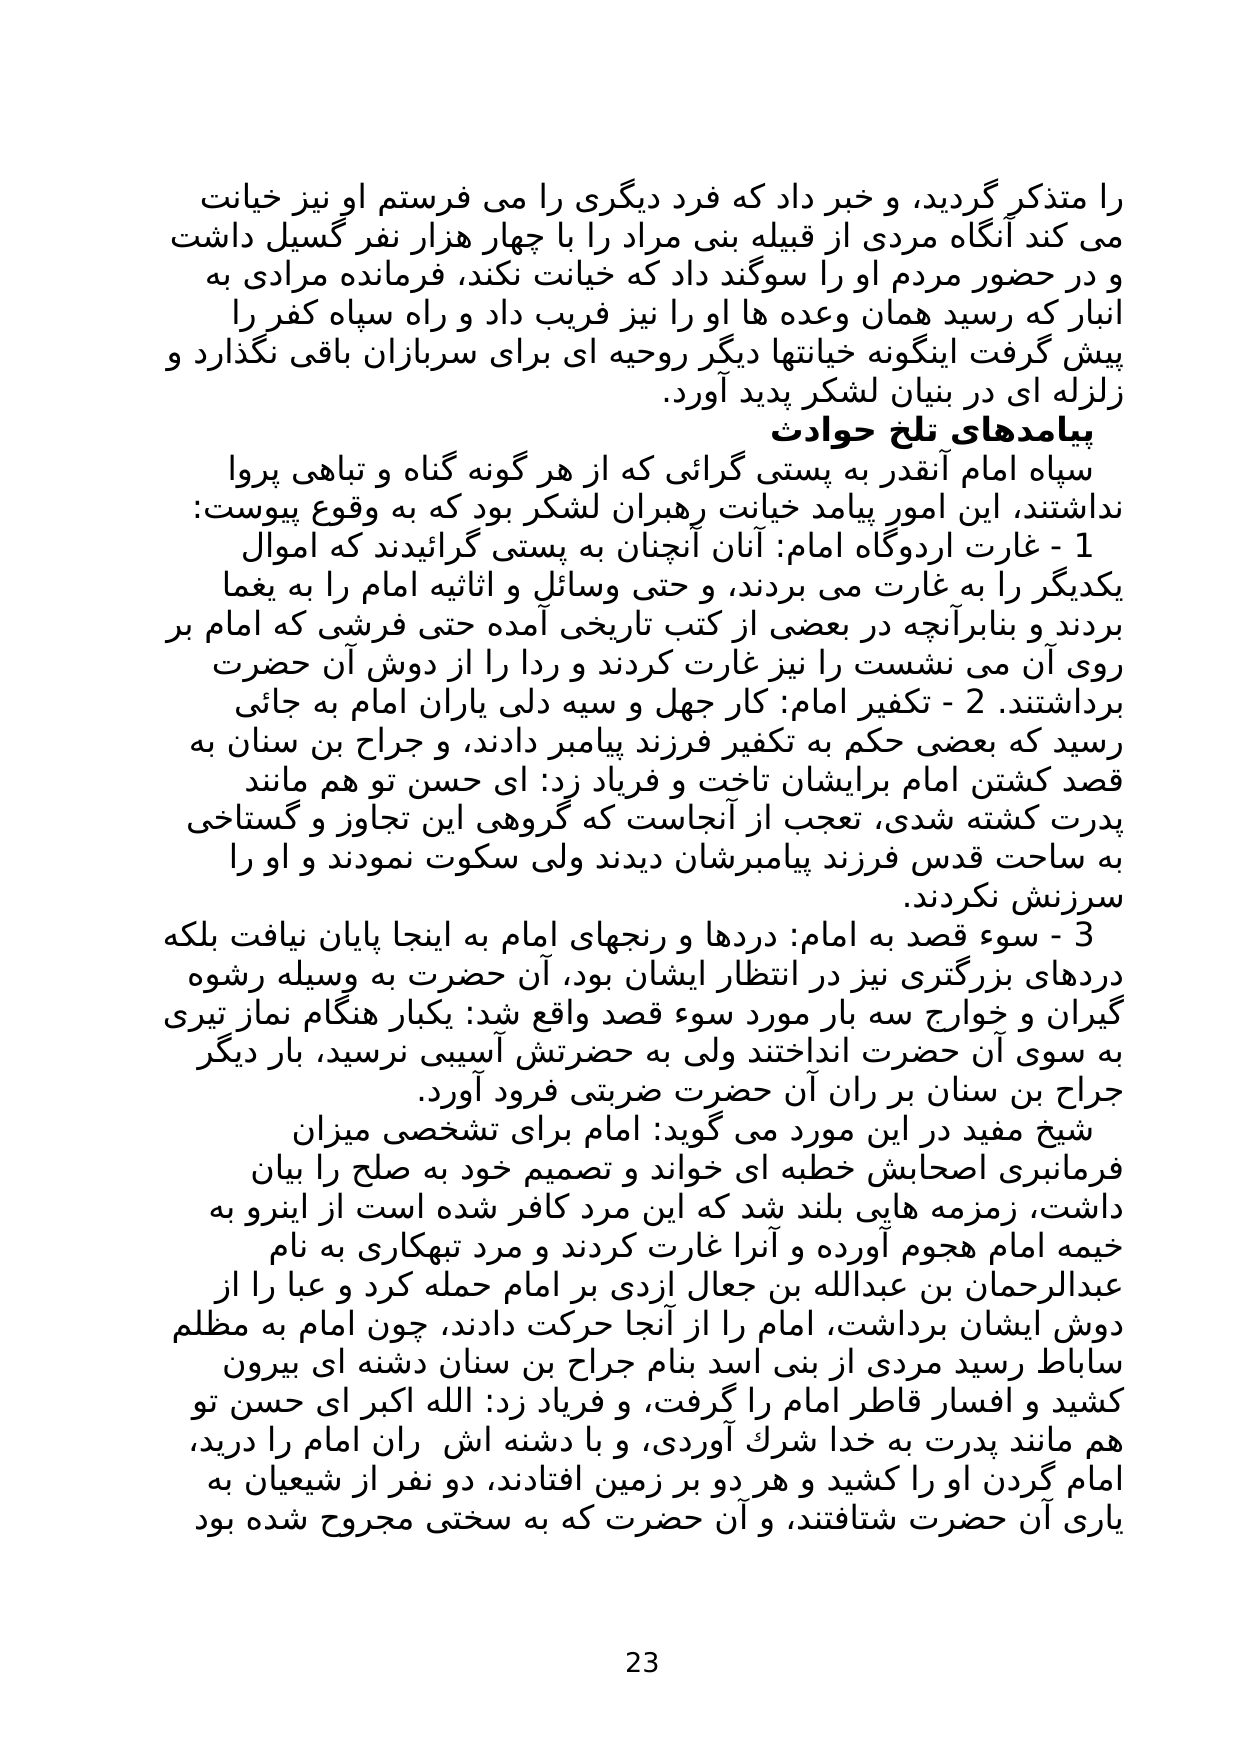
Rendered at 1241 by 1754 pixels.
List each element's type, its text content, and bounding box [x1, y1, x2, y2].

text 1 - غارت اردوگاه امام: آنان آنچنان به پستى گرائيدند كه اموال يكديگر را به غارت مى بردند، و حتى وسائل و اثاثيه امام را به يغما بردند و بنابرآنچه در بعضى از كتب تاريخى آمده حتى فرشى كه امام بر روى آن مى نشست را نيز غارت كردند و ردا را از دوش آن حضرت برداشتند. 2 - تكفير امام: كار جهل و سيه دلى ياران امام به جائى رسيد كه بعضى حكم به تكفير فرزند پيامبر دادند، و جراح بن سنان به قصد كشتن امام برايشان تاخت و فرياد زد: اى حسن تو هم مانند پدرت كشته شدى، تعجب از آنجاست كه گروهى اين تجاوز و گستاخى به ساحت قدس فرزند پيامبرشان ديدند ولى سكوت نمودند و او را سرزنش نكردند. [159, 527, 1125, 915]
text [159, 177, 1125, 410]
text سپاه امام آنقدر به پستى گرائى كه از هر گونه گناه و تباهى پروا نداشتند، اين امور پيامد خيانت رهبران لشكر بود كه به وقوع پيوست: [159, 449, 1125, 527]
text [159, 1110, 1125, 1537]
text پيامدهاى تلخ حوادث [159, 410, 1125, 449]
text 3 - سوء قصد به امام: دردها و رنجهاى امام به اينجا پايان نيافت بلكه دردهاى بزرگترى نيز در انتظار ايشان بود، آن حضرت به وسيله رشوه گيران و خوارج سه بار مورد سوء قصد واقع شد: يكبار هنگام نماز تيرى به سوى آن حضرت انداختند ولى به حضرتش آسيبى نرسيد، بار ديگر جراح بن سنان بر ران آن حضرت ضربتى فرود آورد. [159, 915, 1125, 1110]
